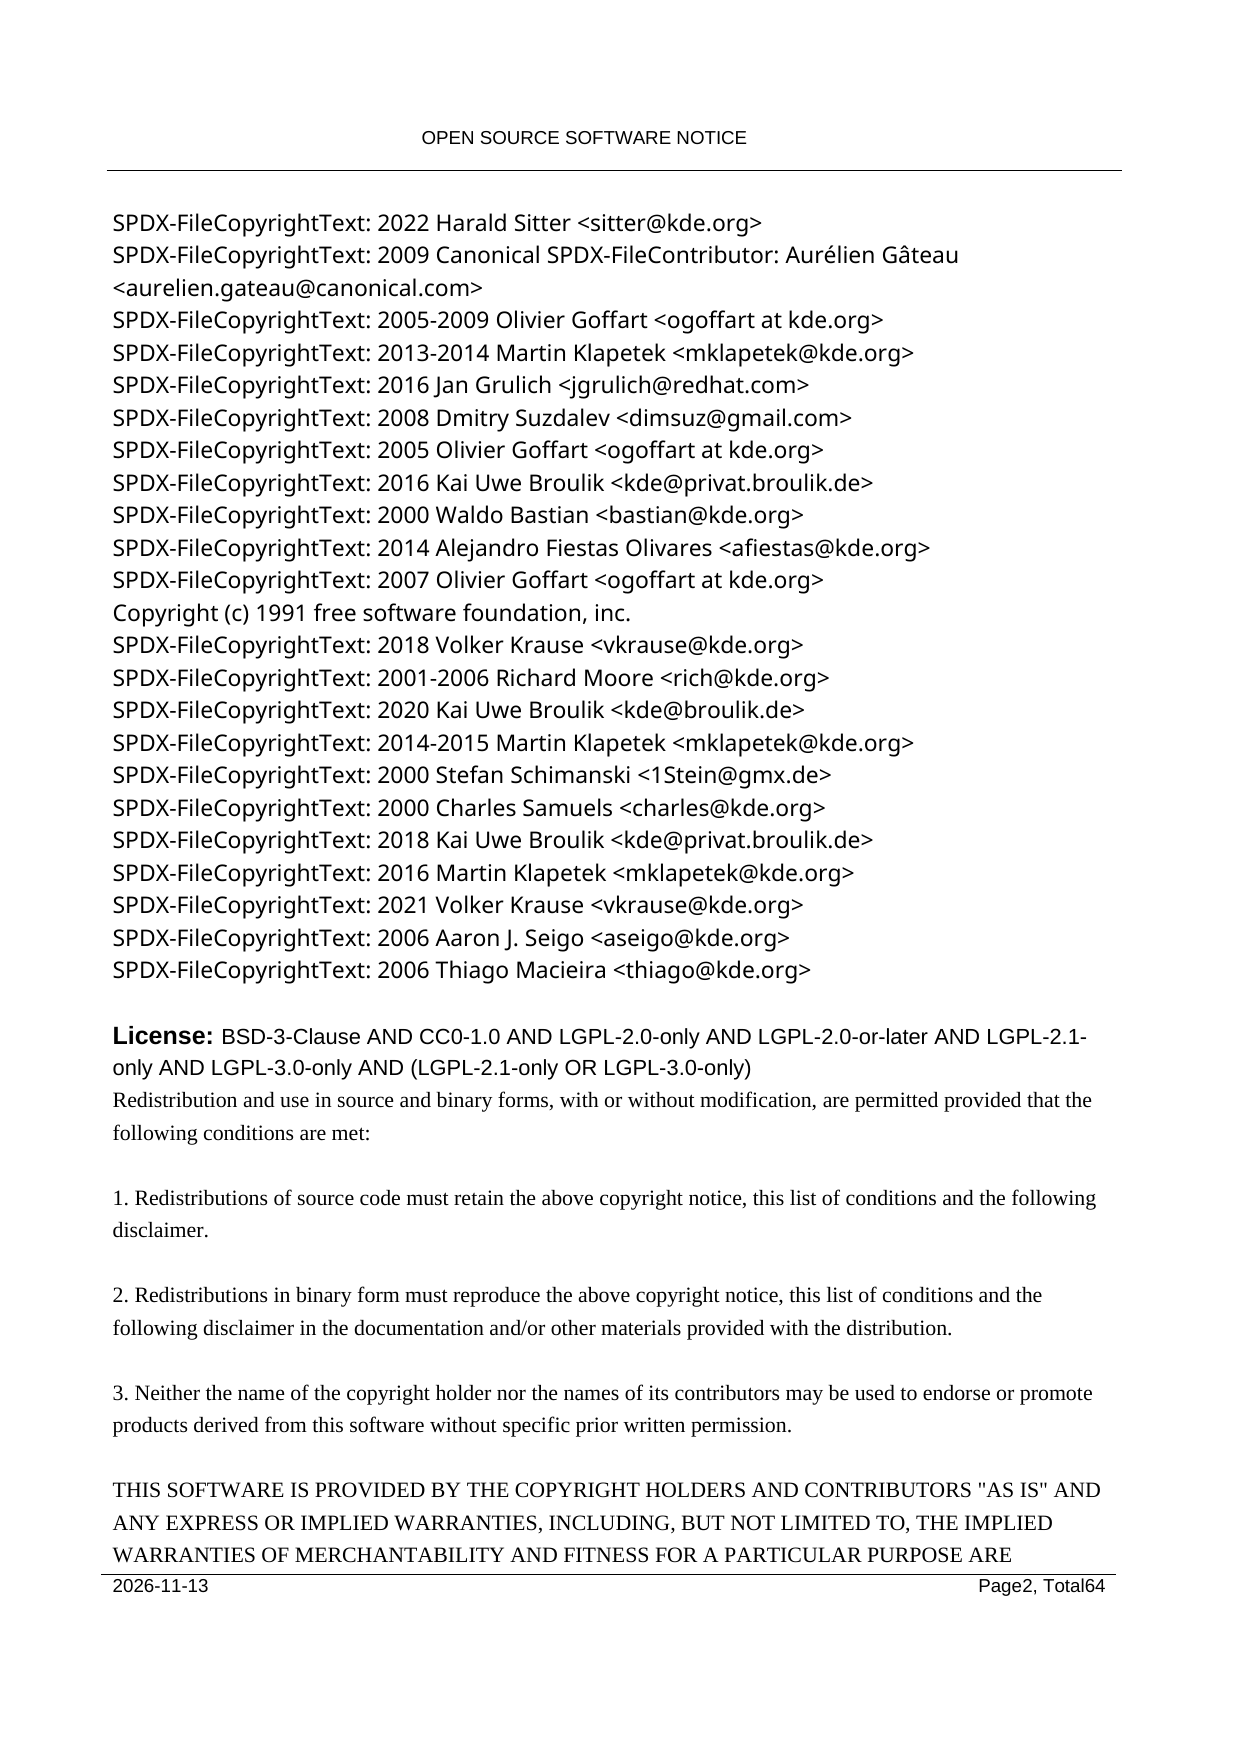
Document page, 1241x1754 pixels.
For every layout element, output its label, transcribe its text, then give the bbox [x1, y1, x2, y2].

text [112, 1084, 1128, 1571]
text License: BSD-3-Clause AND CC0-1.0 AND LGPL-2.0-only AND LGPL-2.0-or-later AND LGPL-2.1-only AND LGPL-3.0-only AND (LGPL-2.1-only OR LGPL-3.0-only) [112, 1019, 1128, 1084]
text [112, 206, 1128, 1019]
